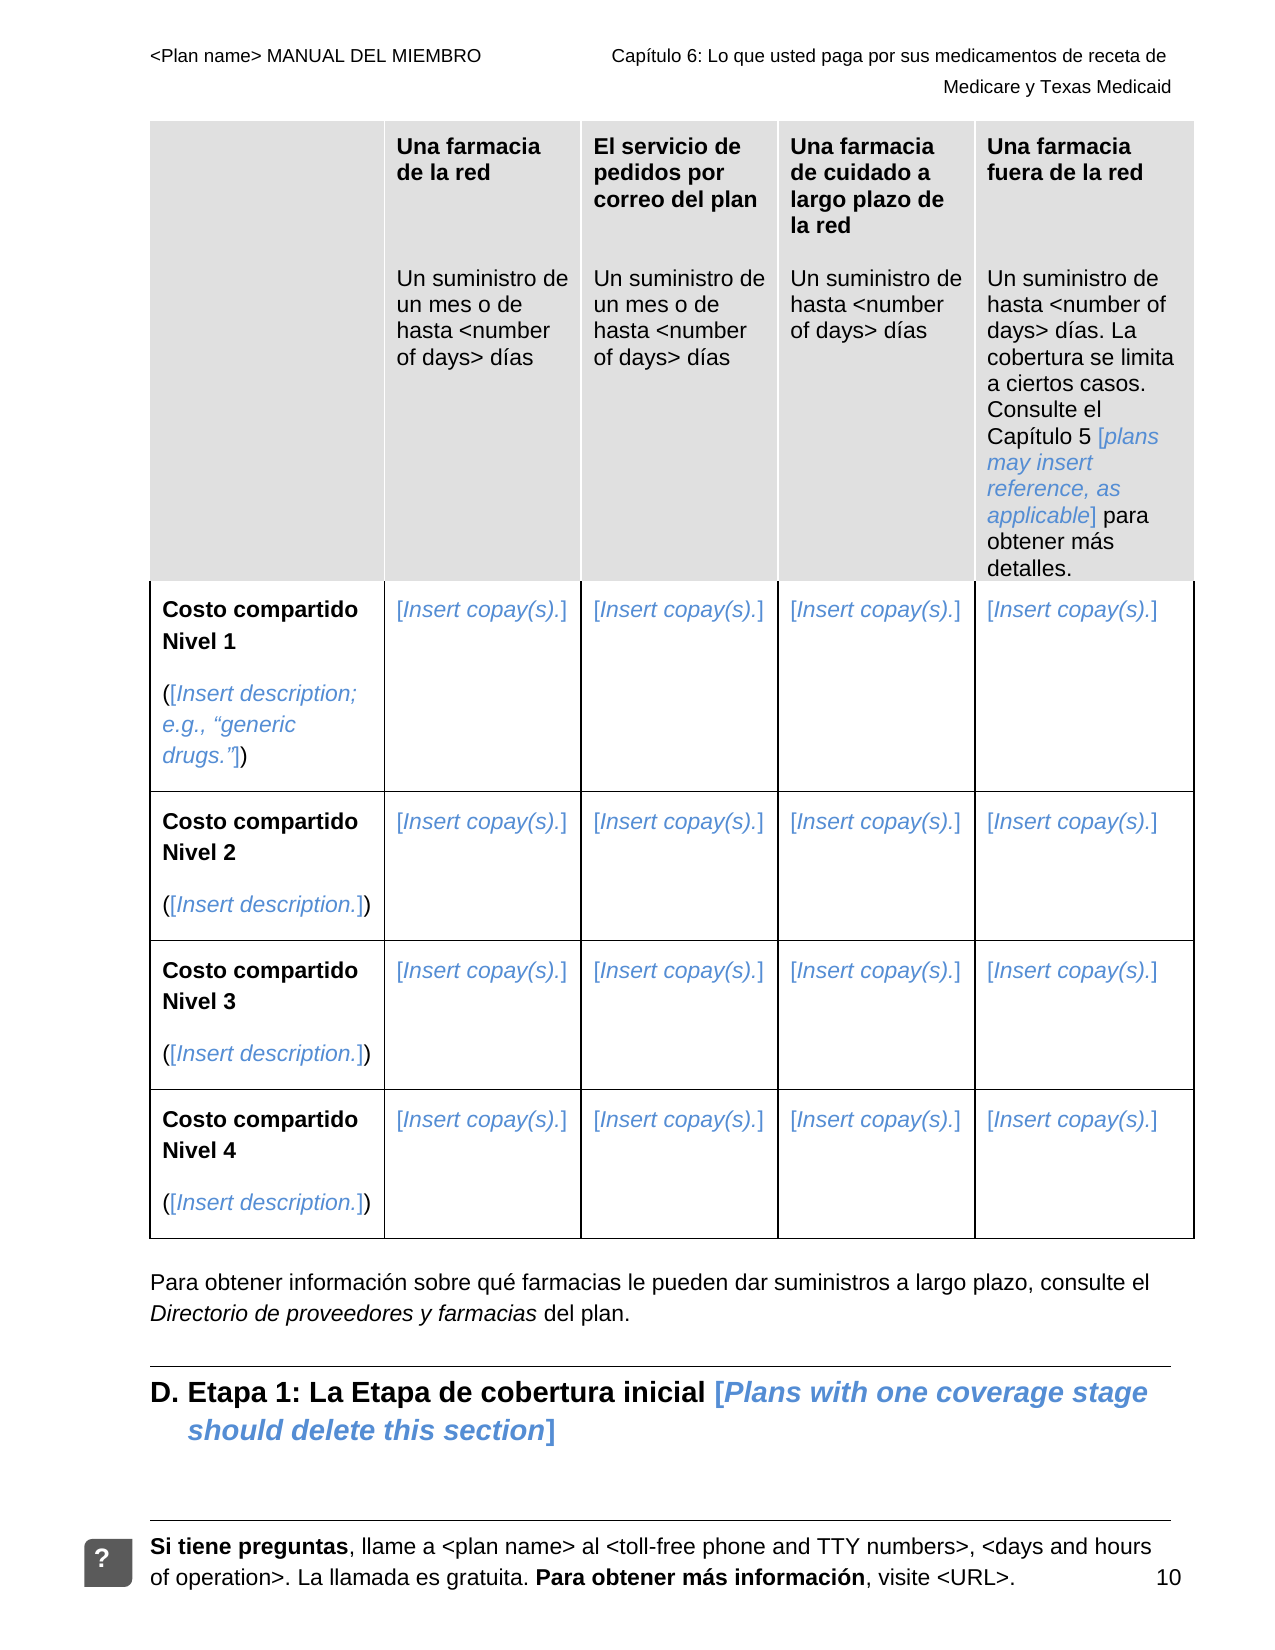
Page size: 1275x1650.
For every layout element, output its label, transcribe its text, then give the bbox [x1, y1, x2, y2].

subtitle Etapa 1: La Etapa de cobertura inicial [Plans with one coverage stage should delete this section] [150, 1367, 1171, 1448]
table_cell [Insert copay(s).] [779, 1090, 974, 1238]
table_cell Costo compartido Nivel 2 ([Insert description.]) [151, 792, 384, 940]
table_cell [Insert copay(s).] [779, 581, 974, 791]
table_cell [Insert copay(s).] [976, 792, 1193, 940]
table_cell [Insert copay(s).] [976, 941, 1193, 1089]
table_cell [Insert copay(s).] [582, 581, 777, 791]
table_cell [Insert copay(s).] [385, 1090, 580, 1238]
table_cell [Insert copay(s).] [976, 1090, 1193, 1238]
table_cell Costo compartido Nivel 4 ([Insert description.]) [151, 1090, 384, 1238]
table_cell [Insert copay(s).] [385, 792, 580, 940]
table_cell [Insert copay(s).] [385, 581, 580, 791]
table_cell [Insert copay(s).] [582, 1090, 777, 1238]
table_cell [Insert copay(s).] [779, 941, 974, 1089]
table_cell Costo compartido Nivel 3 ([Insert description.]) [151, 941, 384, 1089]
table_cell [Insert copay(s).] [385, 941, 580, 1089]
list Para obtener información sobre qué farmacias le pueden dar suministros a largo plazo, consulte el Directorio de proveedores y farmacias del plan. [150, 1266, 1171, 1328]
table_cell [Insert copay(s).] [976, 581, 1193, 791]
table_header Una farmacia de la red Un suministro de un mes o de hasta <number of days> días [385, 121, 580, 581]
table_cell [Insert copay(s).] [779, 792, 974, 940]
table_cell Costo compartido Nivel 1 ([Insert description; e.g., “generic drugs.”]) [151, 581, 384, 791]
table_header Una farmacia de cuidado a largo plazo de la red Un suministro de hasta <number of days> días [779, 121, 974, 581]
table_cell [Insert copay(s).] [582, 792, 777, 940]
table_header El servicio de pedidos por correo del plan Un suministro de un mes o de hasta <number of days> días [582, 121, 777, 581]
table_header [150, 121, 384, 581]
table_cell [Insert copay(s).] [582, 941, 777, 1089]
table_header Una farmacia fuera de la red Un suministro de hasta <number of days> días. La cobertura se limita a ciertos casos. Consulte el Capítulo 5 [plans may insert reference, as applicable] para obtener más detalles. [976, 121, 1194, 581]
